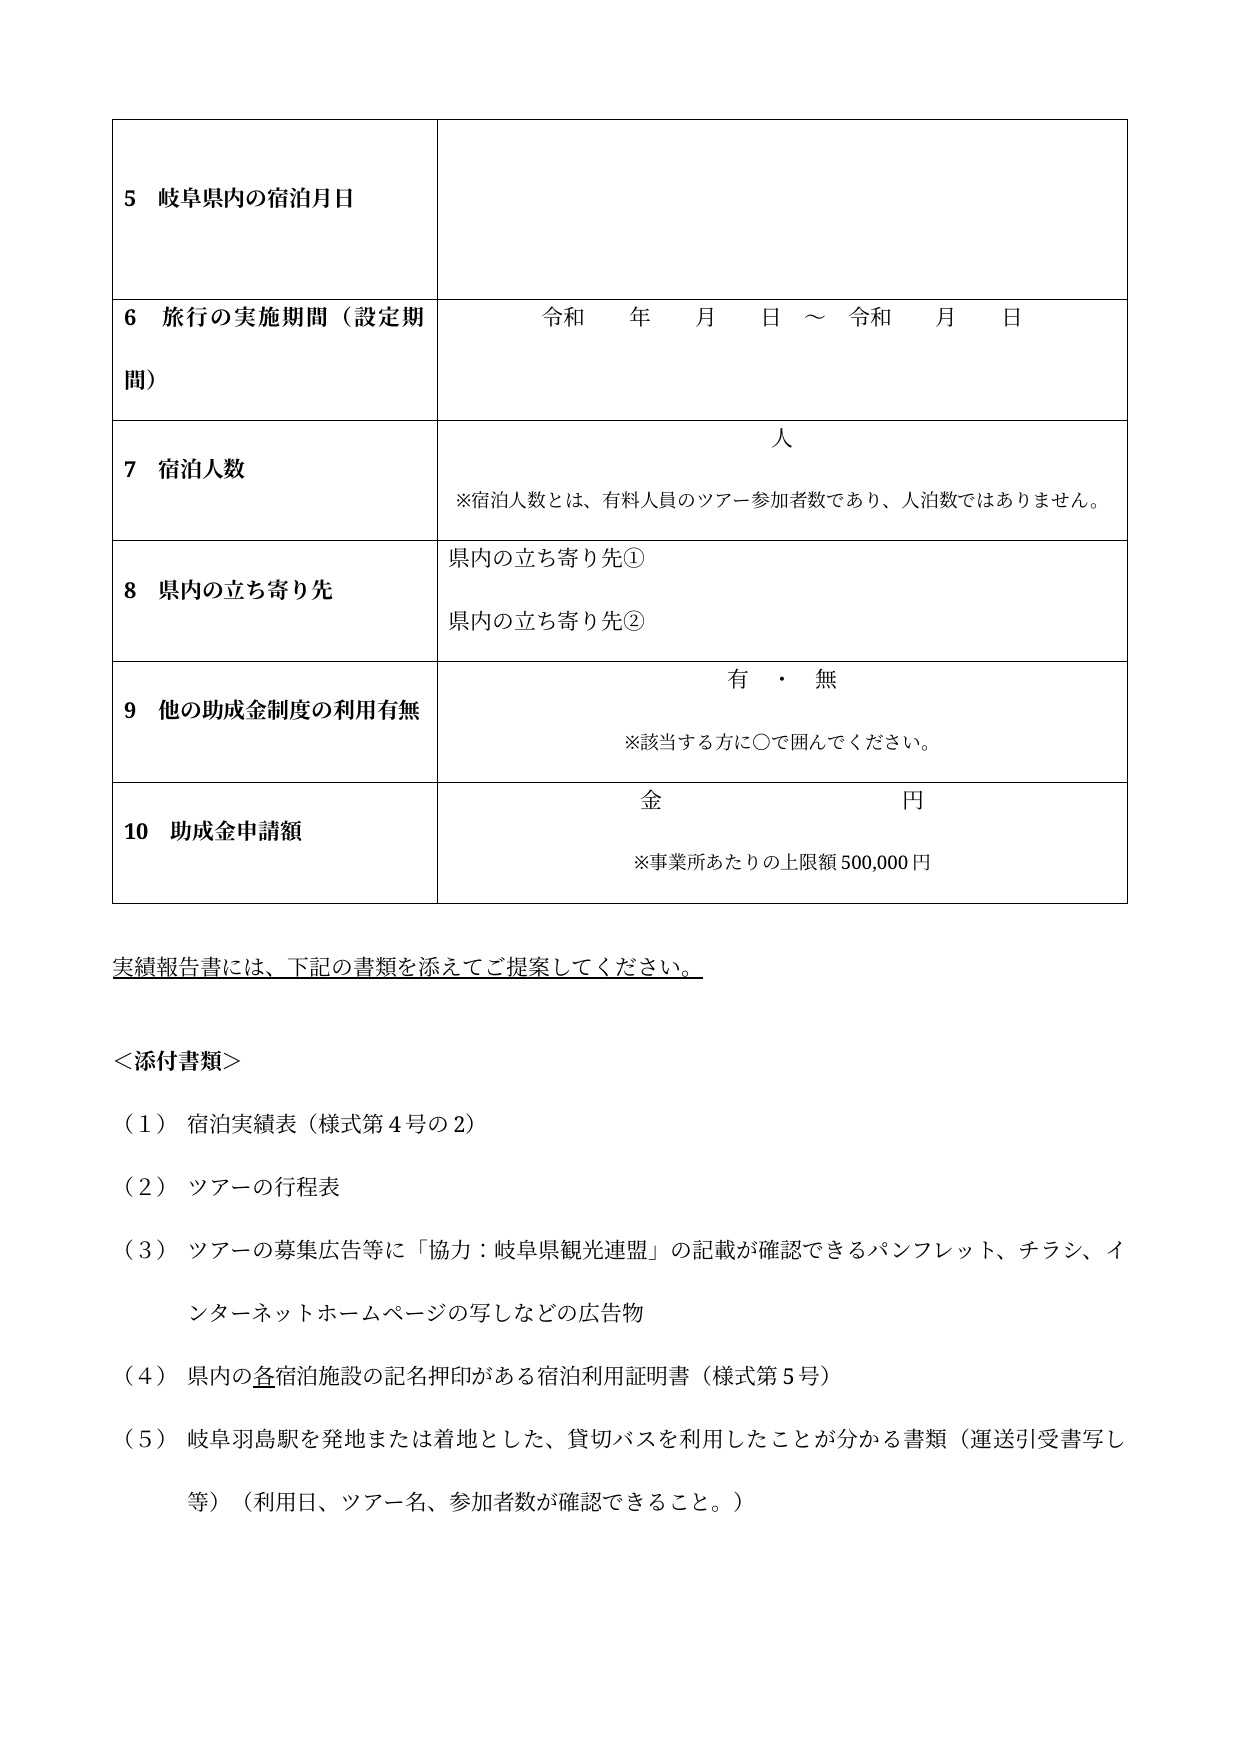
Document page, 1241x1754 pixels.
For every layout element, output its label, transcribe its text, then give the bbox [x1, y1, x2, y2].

table_cell 9 他の助成金制度の利用有無 [113, 662, 437, 782]
table_cell 有 ・ 無 ※該当する方に○で囲んでください。 [438, 662, 1127, 782]
list 岐阜羽島駅を発地または着地とした、貸切バスを利用したことが分かる書類（運送引受書写し等）（利用日、ツアー名、参加者数が確認できること。） [112, 1422, 1128, 1517]
text ＜添付書類＞ [112, 1044, 1128, 1075]
table_header 5 岐阜県内の宿泊月日 [113, 120, 437, 299]
list 県内の各宿泊施設の記名押印がある宿泊利用証明書（様式第5号） [112, 1359, 1128, 1391]
list 宿泊実績表（様式第4号の2） [112, 1107, 1128, 1138]
table_cell 8 県内の立ち寄り先 [113, 541, 437, 661]
table_cell 人 ※宿泊人数とは、有料人員のツアー参加者数であり、人泊数ではありません。 [438, 421, 1127, 540]
table_cell 10 助成金申請額 [113, 783, 437, 903]
table_cell 6 旅行の実施期間（設定期間） [113, 300, 437, 420]
table_cell 金 円 ※事業所あたりの上限額500,000円 [438, 783, 1127, 903]
text 実績報告書には、下記の書類を添えてご提案してください。 [112, 950, 1128, 982]
table_cell 県内の立ち寄り先① 県内の立ち寄り先② [438, 541, 1127, 661]
table_header [438, 120, 1127, 299]
list ツアーの行程表 [112, 1170, 1128, 1202]
table_cell 7 宿泊人数 [113, 421, 437, 540]
table_cell 令和 年 月 日 ～ 令和 月 日 [438, 300, 1127, 420]
list ツアーの募集広告等に「協力：岐阜県観光連盟」の記載が確認できるパンフレット、チラシ、インターネットホームページの写しなどの広告物 [112, 1233, 1128, 1328]
